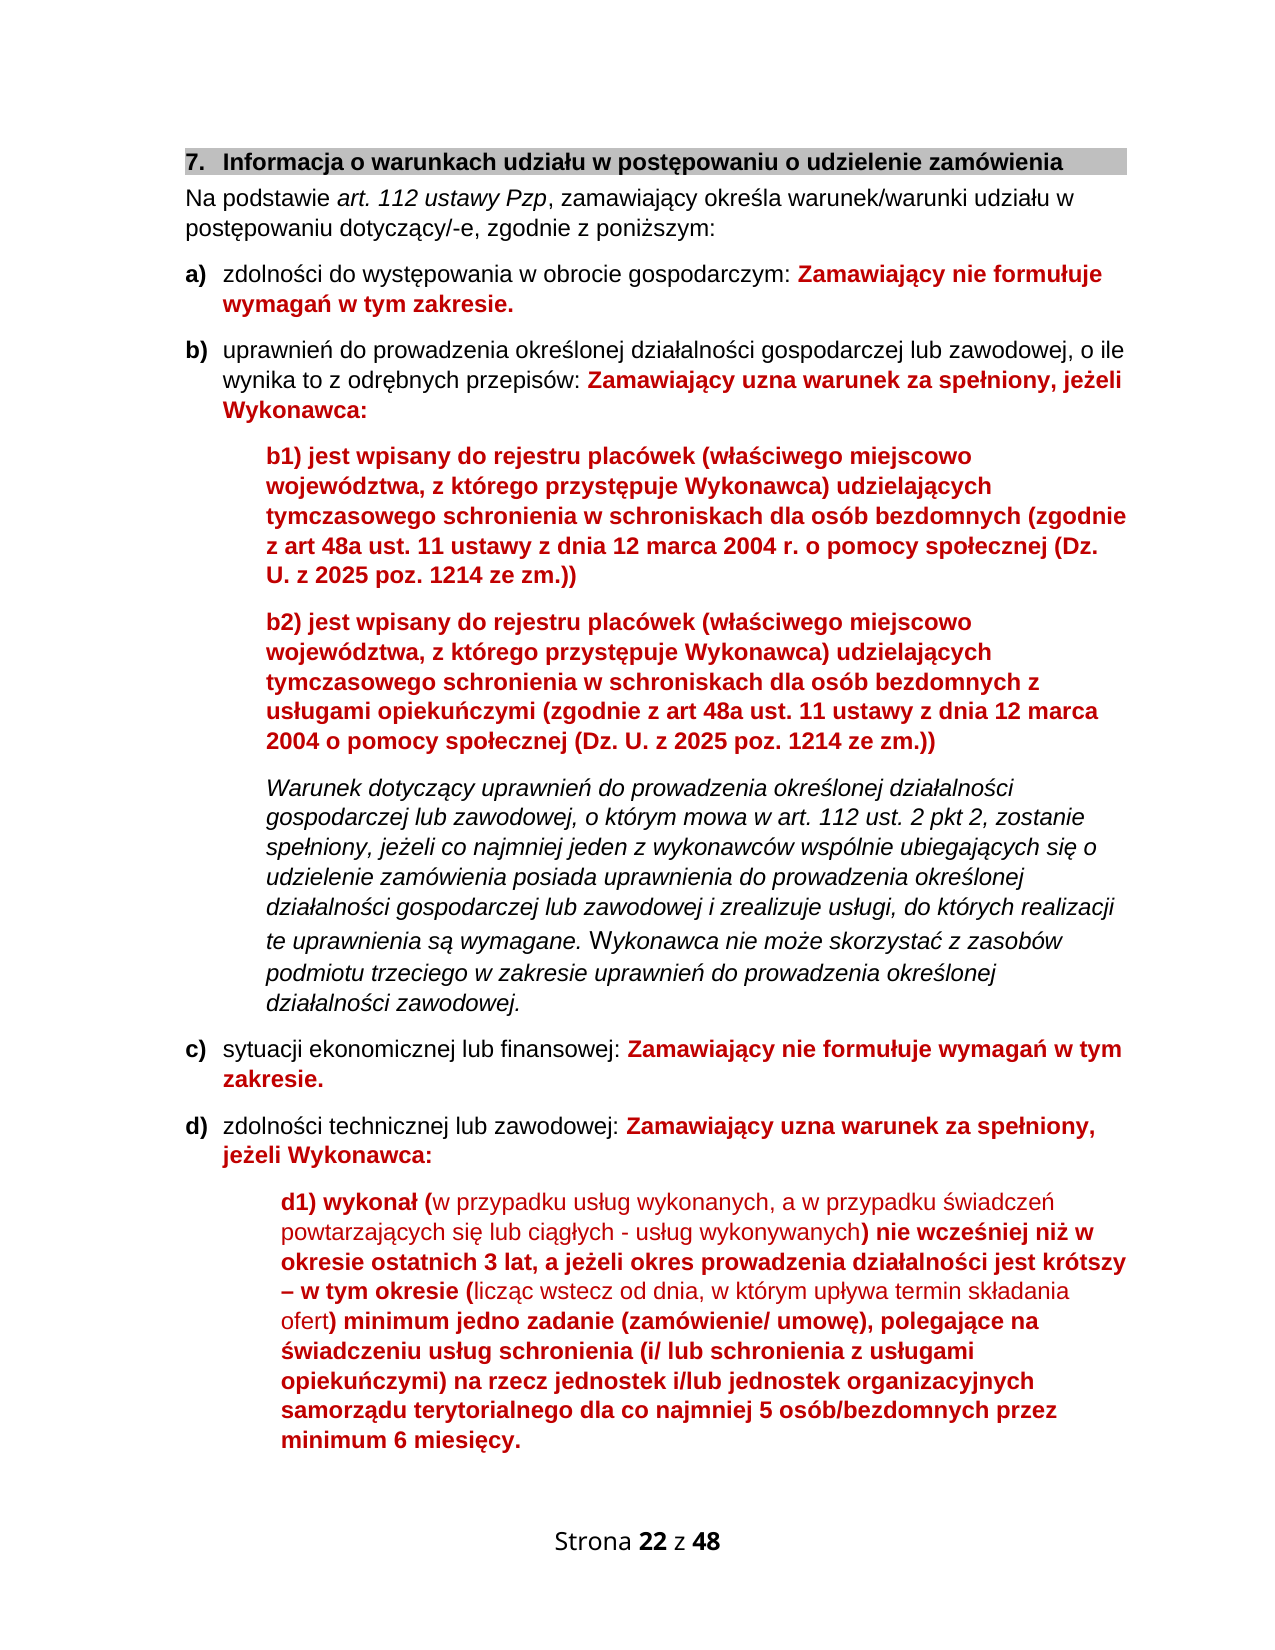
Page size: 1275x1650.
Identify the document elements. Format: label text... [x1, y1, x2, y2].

text Warunek dotyczący uprawnień do prowadzenia określonej działalności gospodarczej lub zawodowej, o którym mowa w art. 112 ust. 2 pkt 2, zostanie spełniony, jeżeli co najmniej jeden z wykonawców wspólnie ubiegających się o udzielenie zamówienia posiada uprawnienia do prowadzenia określonej działalności gospodarczej lub zawodowej i zrealizuje usługi, do których realizacji te uprawnienia są wymagane. Wykonawca nie może skorzystać z zasobów podmiotu trzeciego w zakresie uprawnień do prowadzenia określonej działalności zawodowej. [266, 773, 1127, 1017]
list uprawnień do prowadzenia określonej działalności gospodarczej lub zawodowej, o ile wynika to z odrębnych przepisów: Zamawiający uzna warunek za spełniony, jeżeli Wykonawca: [185, 336, 1127, 423]
list sytuacji ekonomicznej lub finansowej: Zamawiający nie formułuje wymagań w tym zakresie. [185, 1035, 1127, 1093]
text Na podstawie art. 112 ustawy Pzp, zamawiający określa warunek/warunki udziału w postępowaniu dotyczący/-e, zgodnie z poniższym: [185, 184, 1127, 241]
text b1) jest wpisany do rejestru placówek (właściwego miejscowo województwa, z którego przystępuje Wykonawca) udzielających tymczasowego schronienia w schroniskach dla osób bezdomnych (zgodnie z art 48a ust. 11 ustawy z dnia 12 marca 2004 r. o pomocy społecznej (Dz. U. z 2025 poz. 1214 ze zm.)) [266, 442, 1127, 589]
text d1) wykonał (w przypadku usług wykonanych, a w przypadku świadczeń powtarzających się lub ciągłych - usług wykonywanych) nie wcześniej niż w okresie ostatnich 3 lat, a jeżeli okres prowadzenia działalności jest krótszy – w tym okresie (licząc wstecz od dnia, w którym upływa termin składania ofert) minimum jedno zadanie (zamówienie/ umowę), polegające na świadczeniu usług schronienia (i/ lub schronienia z usługami opiekuńczymi) na rzecz jednostek i/lub jednostek organizacyjnych samorządu terytorialnego dla co najmniej 5 osób/bezdomnych przez minimum 6 miesięcy. [281, 1188, 1127, 1454]
subtitle Informacja o warunkach udziału w postępowaniu o udzielenie zamówienia [185, 148, 1127, 175]
text b2) jest wpisany do rejestru placówek (właściwego miejscowo województwa, z którego przystępuje Wykonawca) udzielających tymczasowego schronienia w schroniskach dla osób bezdomnych z usługami opiekuńczymi (zgodnie z art 48a ust. 11 ustawy z dnia 12 marca 2004 o pomocy społecznej (Dz. U. z 2025 poz. 1214 ze zm.)) [266, 608, 1127, 754]
list zdolności do występowania w obrocie gospodarczym: Zamawiający nie formułuje wymagań w tym zakresie. [185, 260, 1127, 317]
list zdolności technicznej lub zawodowej: Zamawiający uzna warunek za spełniony, jeżeli Wykonawca: [185, 1112, 1127, 1169]
